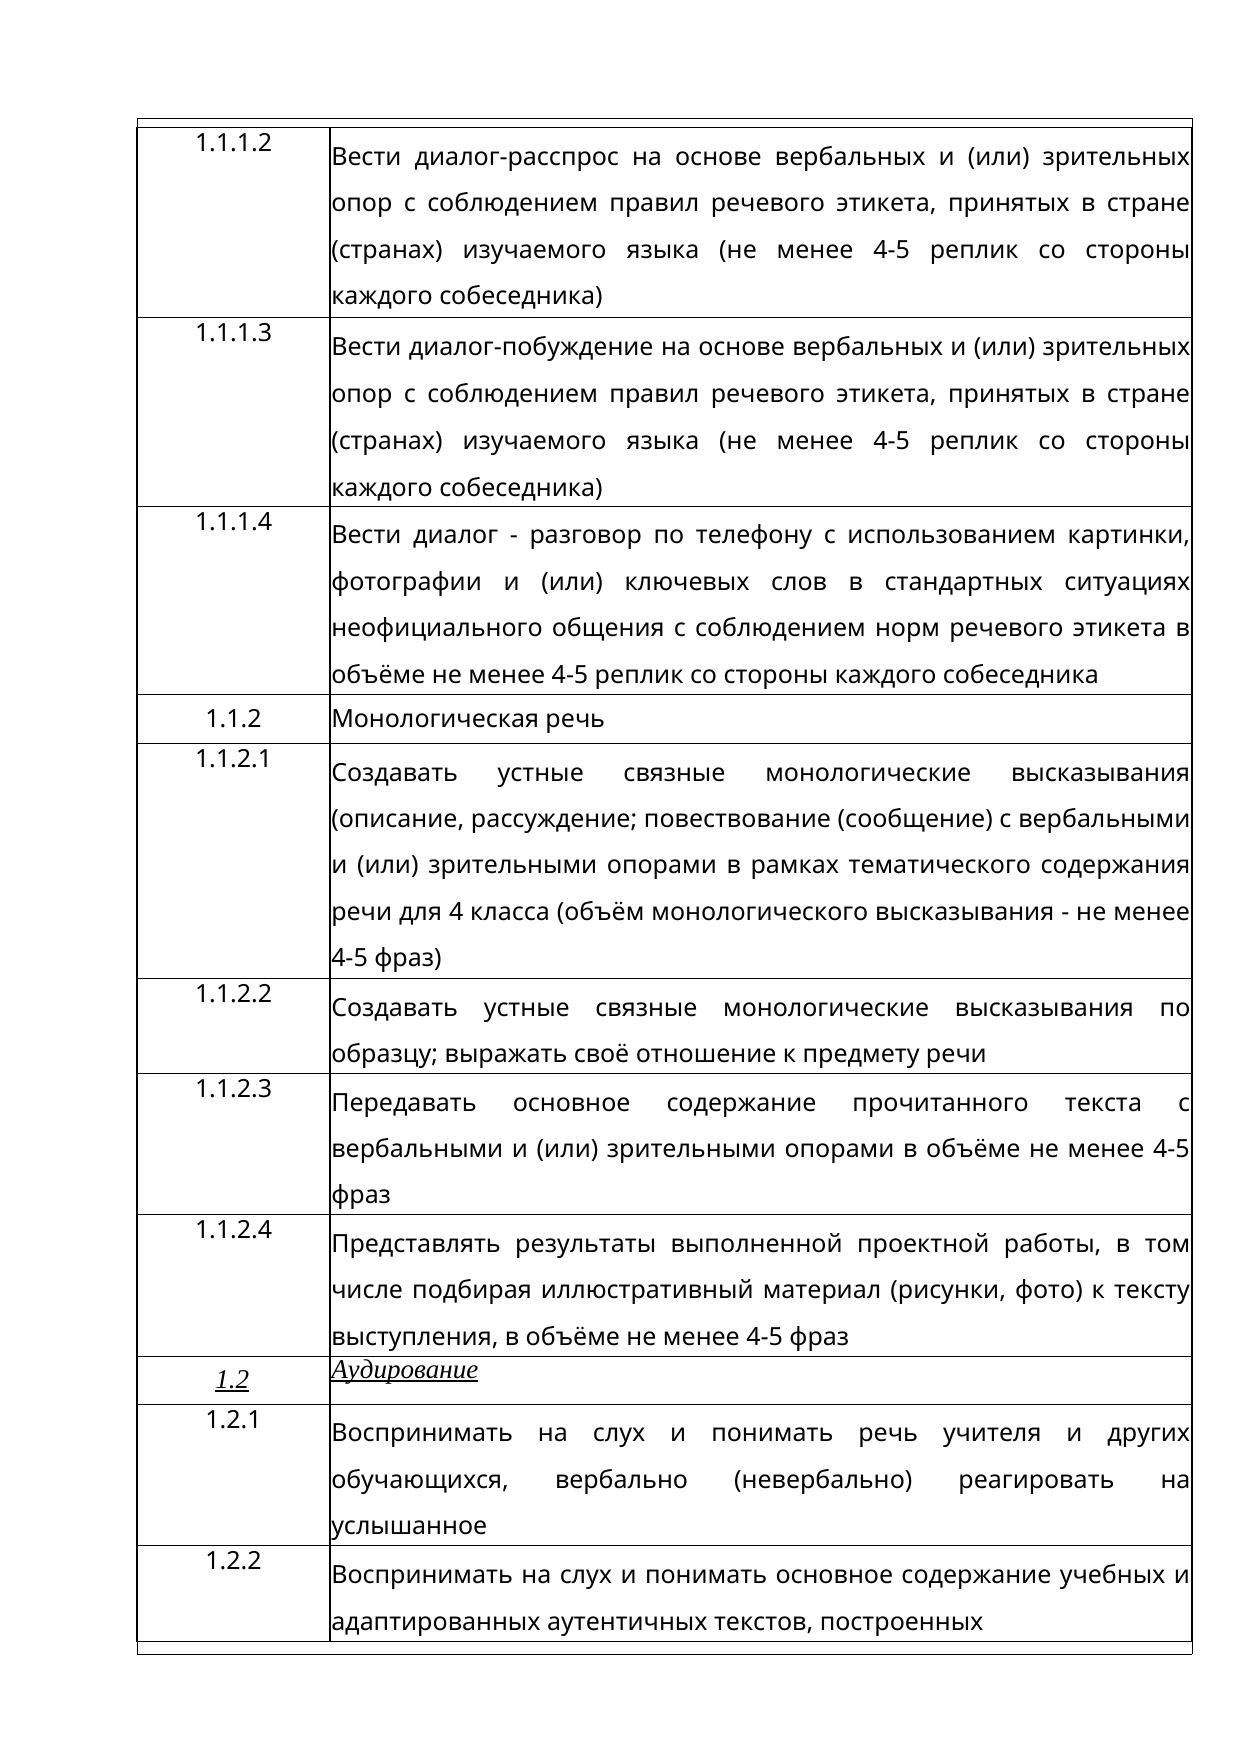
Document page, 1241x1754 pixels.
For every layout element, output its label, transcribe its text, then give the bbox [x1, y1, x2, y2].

table_cell Вести диалог-побуждение на основе вербальных и (или) зрительных опор с соблюдением правил речевого этикета, принятых в стране (странах) изучаемого языка (не менее 4-5 реплик со стороны каждого собеседника) [331, 318, 1191, 506]
table_cell 1.2.1 [138, 1405, 329, 1545]
table_cell 1.1.1.4 [138, 507, 329, 694]
table_cell 1.1.1.3 [138, 318, 329, 506]
table_cell 1.1.2.4 [138, 1215, 329, 1356]
table_cell Создавать устные связные монологические высказывания по образцу; выражать своё отношение к предмету речи [331, 979, 1191, 1073]
table_cell 1.1.2.3 [138, 1074, 329, 1214]
table_cell 1.1.2.2 [138, 979, 329, 1073]
table_cell Воспринимать на слух и понимать основное содержание учебных и адаптированных аутентичных текстов, построенных [331, 1546, 1191, 1641]
table_cell 1.1.2.1 [138, 744, 329, 978]
table_cell 1.2 [138, 1357, 329, 1404]
table_cell 1.1.2 [138, 695, 329, 743]
table_header Вести диалог-расспрос на основе вербальных и (или) зрительных опор с соблюдением правил речевого этикета, принятых в стране (странах) изучаемого языка (не менее 4-5 реплик со стороны каждого собеседника) [331, 128, 1191, 317]
table_cell 1.2.2 [138, 1546, 329, 1641]
table_cell Представлять результаты выполненной проектной работы, в том числе подбирая иллюстративный материал (рисунки, фото) к тексту выступления, в объёме не менее 4-5 фраз [331, 1215, 1191, 1356]
table_cell Передавать основное содержание прочитанного текста с вербальными и (или) зрительными опорами в объёме не менее 4-5 фраз [331, 1074, 1191, 1214]
table_cell Создавать устные связные монологические высказывания (описание, рассуждение; повествование (сообщение) с вербальными и (или) зрительными опорами в рамках тематического содержания речи для 4 класса (объём монологического высказывания - не менее 4-5 фраз) [331, 744, 1191, 978]
table_header 1.1.1.2 [138, 128, 329, 317]
table_cell Аудирование [331, 1357, 1191, 1404]
table_cell Монологическая речь [331, 695, 1191, 743]
table_cell Вести диалог - разговор по телефону с использованием картинки, фотографии и (или) ключевых слов в стандартных ситуациях неофициального общения с соблюдением норм речевого этикета в объёме не менее 4-5 реплик со стороны каждого собеседника [331, 507, 1191, 694]
table_cell Воспринимать на слух и понимать речь учителя и других обучающихся, вербально (невербально) реагировать на услышанное [331, 1405, 1191, 1545]
